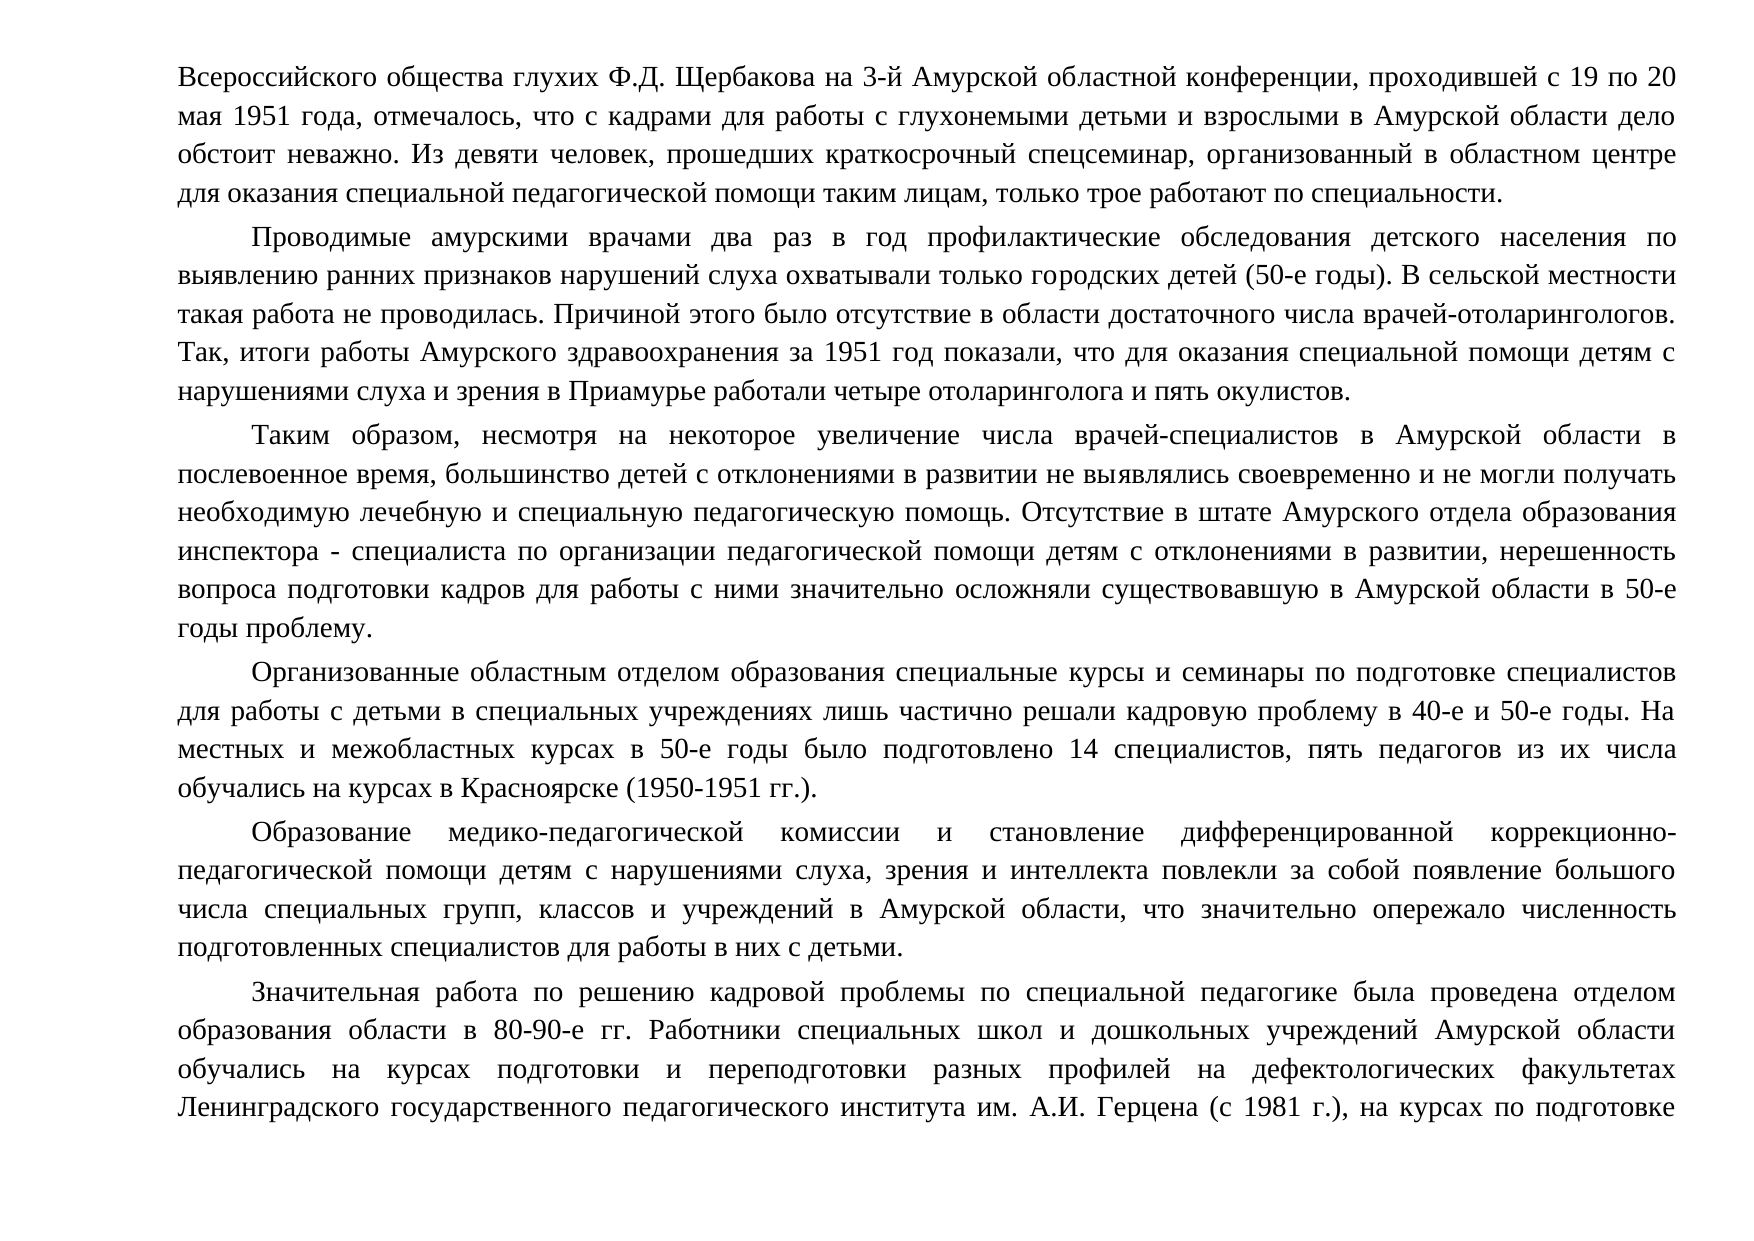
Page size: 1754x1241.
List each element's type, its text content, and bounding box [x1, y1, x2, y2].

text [177, 59, 1677, 208]
text Проводимые амурскими врачами два раз в год профилактические обследования детского населения по выявлению ранних признаков нарушений слуха охватывали только городских детей (50-е годы). В сельской местности такая работа не проводилась. Причиной этого было отсутствие в области достаточного числа врачей-отоларингологов. Так, итоги работы Амурского здравоохранения за 1951 год показали, что для оказания специальной помощи детям с нарушениями слуха и зрения в Приамурье работали четыре отоларинголога и пять окулистов. [177, 219, 1677, 407]
text Образование медико-педагогической комиссии и становление дифференцированной коррекционно-педагогической помощи детям с нарушениями слуха, зрения и интеллекта повлекли за собой появление большого числа специальных групп, классов и учреждений в Амурской области, что значительно опережало численность подготовленных специалистов для работы в них с детьми. [177, 814, 1677, 963]
text Организованные областным отделом образования специальные курсы и семинары по подготовке специалистов для работы с детьми в специальных учреждениях лишь частично решали кадровую проблему в 40-е и 50-е годы. На местных и межобластных курсах в 50-е годы было подготовлено 14 специалистов, пять педагогов из их числа обучались на курсах в Красноярске (1950-1951 гг.). [177, 654, 1677, 803]
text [177, 974, 1677, 1123]
text Таким образом, несмотря на некоторое увеличение числа врачей-специалистов в Амурской области в послевоенное время, большинство детей с отклонениями в развитии не выявлялись своевременно и не могли получать необходимую лечебную и специальную педагогическую помощь. Отсутствие в штате Амурского отдела образования инспектора - специалиста по организации педагогической помощи детям с отклонениями в развитии, нерешенность вопроса подготовки кадров для работы с ними значительно осложняли существовавшую в Амурской области в 50-е годы проблему. [177, 417, 1677, 643]
